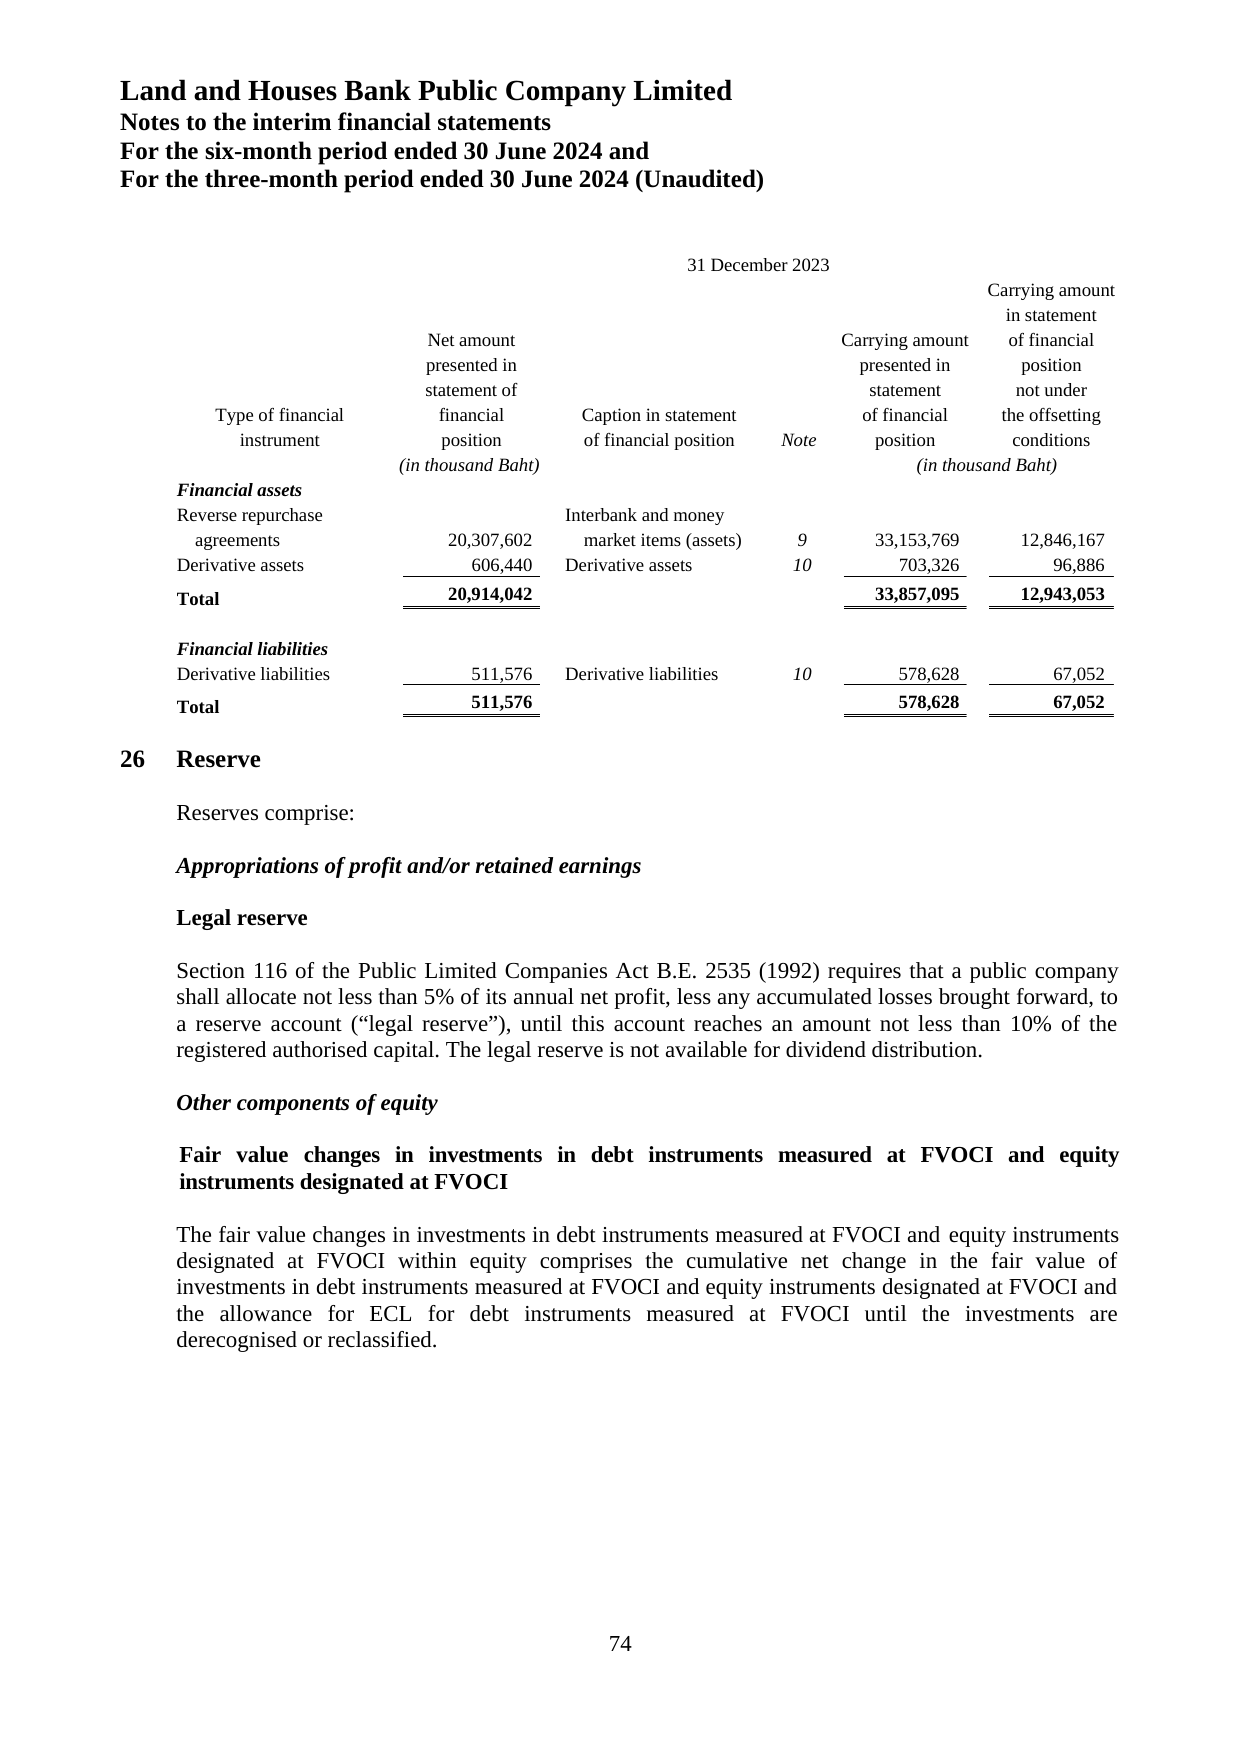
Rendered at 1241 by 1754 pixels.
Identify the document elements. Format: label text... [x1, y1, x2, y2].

text Legal reserve [176, 904, 1120, 931]
text Other components of equity [176, 1089, 1120, 1115]
text Fair value changes in investments in debt instruments measured at FVOCI and equity instruments designated at FVOCI [179, 1142, 1120, 1194]
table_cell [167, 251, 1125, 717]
text The fair value changes in investments in debt instruments measured at FVOCI and equity instruments designated at FVOCI within equity comprises the cumulative net change in the fair value of investments in debt instruments measured at FVOCI and equity instruments designated at FVOCI and the allowance for ECL for debt instruments measured at FVOCI until the investments are derecognised or reclassified. [176, 1221, 1119, 1352]
text Appropriations of profit and/or retained earnings [176, 852, 1120, 878]
subtitle Reserve [120, 744, 1120, 773]
text Reserves comprise: [176, 799, 1120, 825]
text Section 116 of the Public Limited Companies Act B.E. 2535 (1992) requires that a public company shall allocate not less than 5% of its annual net profit, less any accumulated losses brought forward, to a reserve account (“legal reserve”), until this account reaches an amount not less than 10% of the registered authorised capital. The legal reserve is not available for dividend distribution. [176, 957, 1120, 1062]
